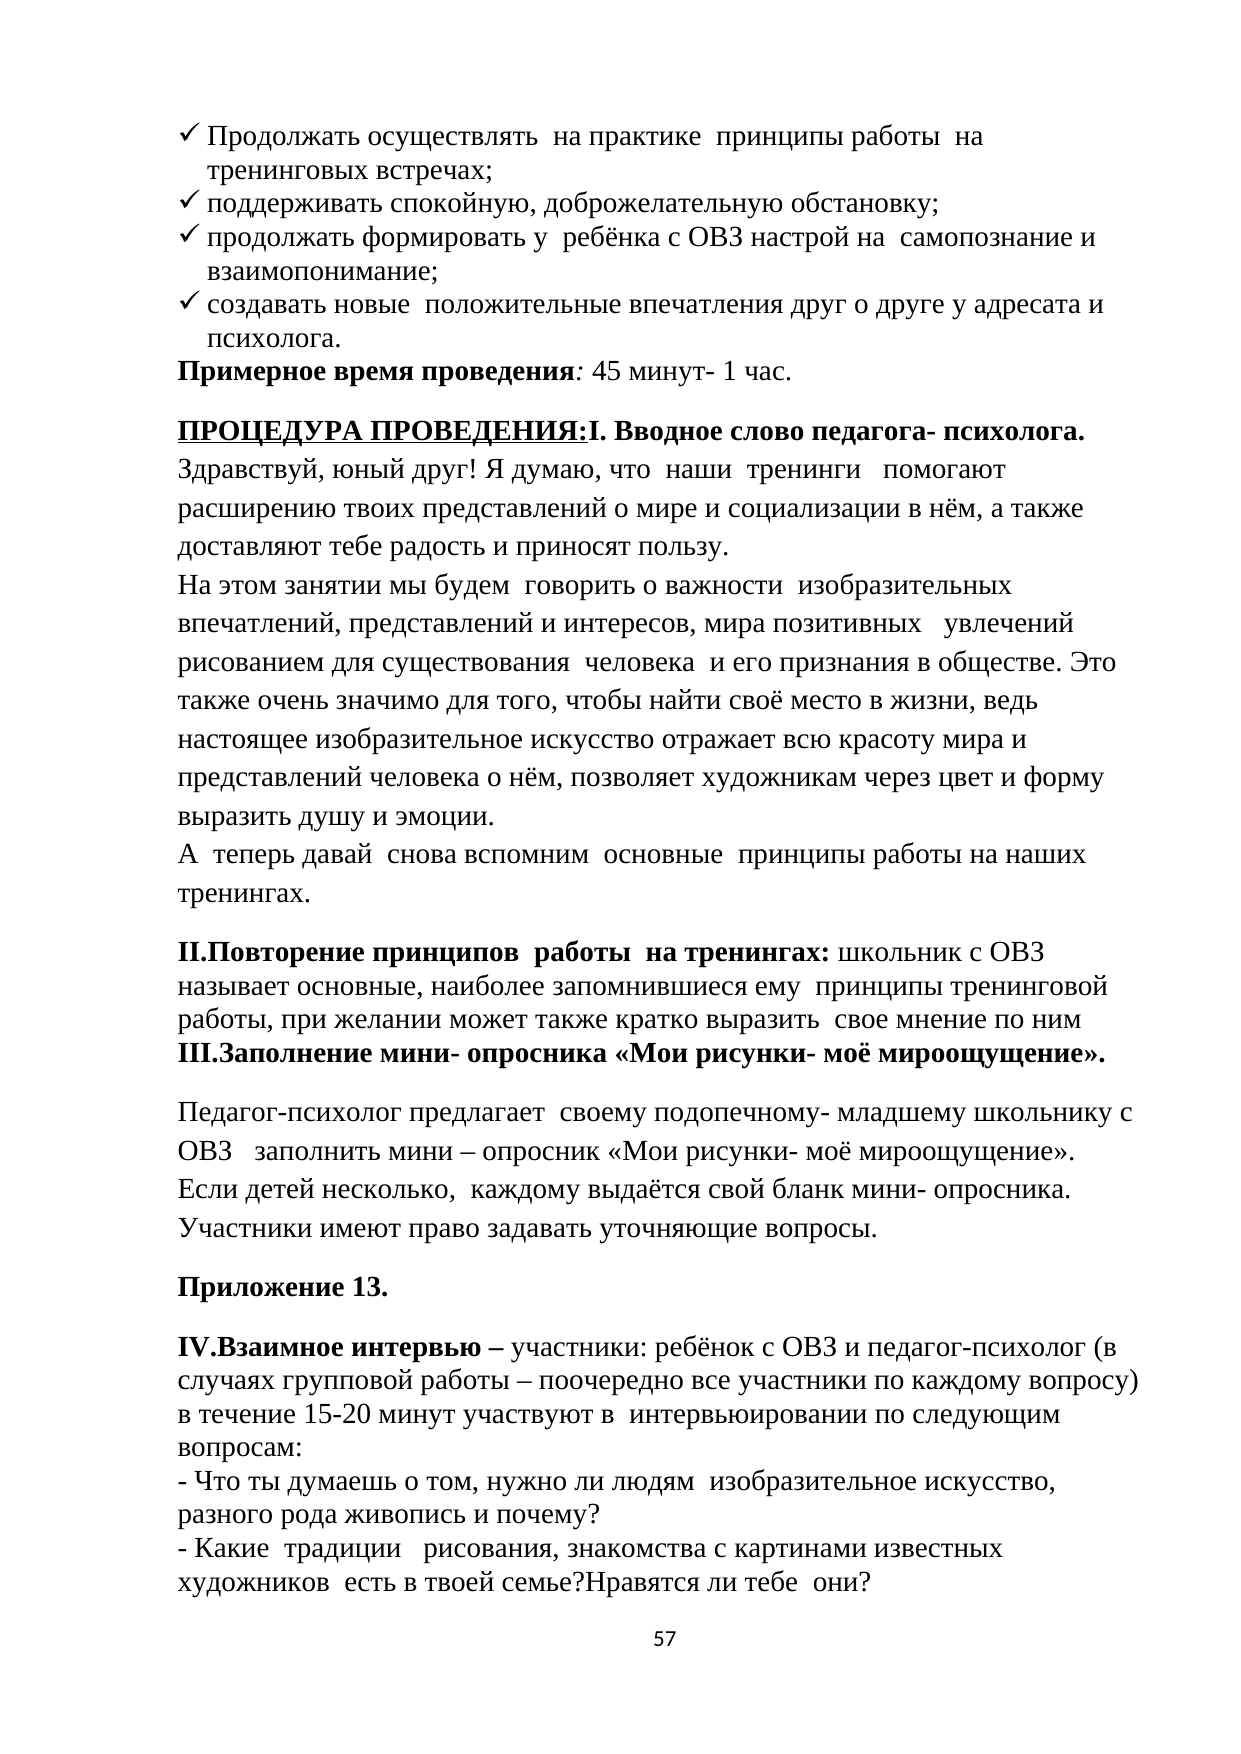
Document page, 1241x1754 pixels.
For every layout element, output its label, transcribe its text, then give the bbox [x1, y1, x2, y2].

text Приложение 13. [177, 1269, 1152, 1303]
list создавать новые положительные впечатления друг о друге у адресата и психолога. [177, 286, 1152, 353]
text - Что ты думаешь о том, нужно ли людям изобразительное искусство, разного рода живопись и почему? [177, 1463, 1152, 1530]
list Продолжать осуществлять на практике принципы работы на тренинговых встречах; [177, 118, 1152, 185]
text II.Повторение принципов работы на тренингах: школьник с ОВЗ называет основные, наиболее запомнившиеся ему принципы тренинговой работы, при желании может также кратко выразить свое мнение по ним [177, 934, 1152, 1035]
text Педагог-психолог предлагает своему подопечному- младшему школьнику с ОВЗ заполнить мини – опросник «Мои рисунки- моё мироощущение». Если детей несколько, каждому выдаётся свой бланк мини- опросника. Участники имеют право задавать уточняющие вопросы. [177, 1094, 1152, 1244]
text III.Заполнение мини- опросника «Мои рисунки- моё мироощущение». [177, 1035, 1152, 1069]
list поддерживать спокойную, доброжелательную обстановку; [177, 185, 1152, 219]
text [177, 1530, 1152, 1597]
text Примерное время проведения: 45 минут- 1 час. [177, 353, 1152, 387]
list продолжать формировать у ребёнка с ОВЗ настрой на самопознание и взаимопонимание; [177, 219, 1152, 286]
text IV.Взаимное интервью – участники: ребёнок с ОВЗ и педагог-психолог (в случаях групповой работы – поочередно все участники по каждому вопросу) в течение 15-20 минут участвуют в интервьюировании по следующим вопросам: [177, 1329, 1152, 1463]
text ПРОЦЕДУРА ПРОВЕДЕНИЯ:I. Вводное слово педагога- психолога. Здравствуй, юный друг! Я думаю, что наши тренинги помогают расширению твоих представлений о мире и социализации в нём, а также доставляют тебе радость и приносят пользу. На этом занятии мы будем говорить о важности изобразительных впечатлений, представлений и интересов, мира позитивных увлечений рисованием для существования человека и его признания в обществе. Это также очень значимо для того, чтобы найти своё место в жизни, ведь настоящее изобразительное искусство отражает всю красоту мира и представлений человека о нём, позволяет художникам через цвет и форму выразить душу и эмоции. А теперь давай снова вспомним основные принципы работы на наших тренингах. [177, 413, 1152, 909]
